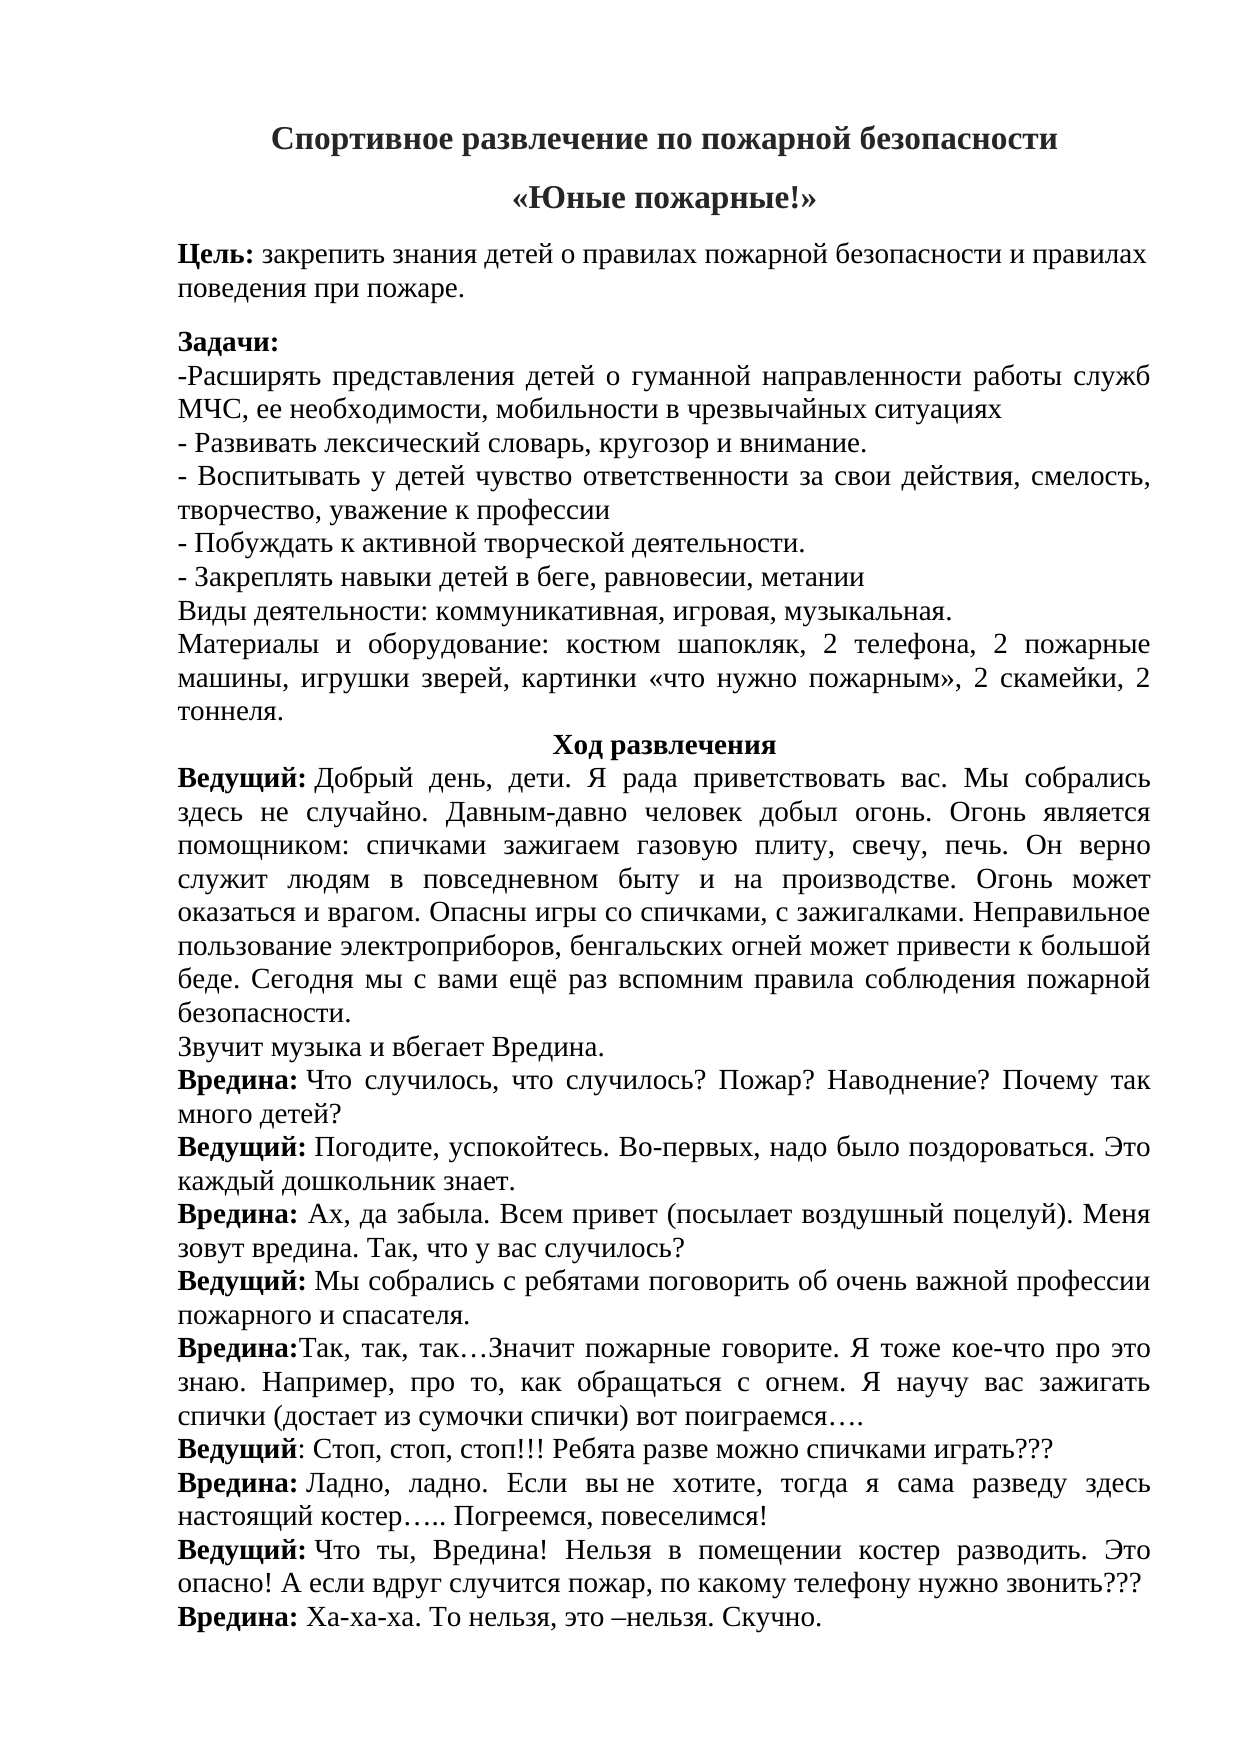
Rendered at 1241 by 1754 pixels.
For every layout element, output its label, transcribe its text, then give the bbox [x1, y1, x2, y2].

text Вредина: Ладно, ладно. Если вы не хотите, тогда я сама разведу здесь настоящий костер….. Погреемся, повеселимся! [177, 1465, 1152, 1532]
text Ведущий: Мы собрались с ребятами поговорить об очень важной профессии пожарного и спасателя. [177, 1263, 1152, 1331]
text - Закреплять навыки детей в беге, равновесии, метании [177, 559, 1152, 593]
text Звучит музыка и вбегает Вредина. [177, 1029, 1152, 1062]
text Ведущий: Погодите, успокойтесь. Во-первых, надо было поздороваться. Это каждый дошкольник знает. [177, 1129, 1152, 1196]
text -Расширять представления детей о гуманной направленности работы служб МЧС, ее необходимости, мобильности в чрезвычайных ситуациях [177, 358, 1152, 425]
text Виды деятельности: коммуникативная, игровая, музыкальная. [177, 593, 1152, 626]
text Ведущий: Что ты, Вредина! Нельзя в помещении костер разводить. Это опасно! А если вдруг случится пожар, по какому телефону нужно звонить??? [177, 1532, 1152, 1599]
text Вредина: Что случилось, что случилось? Пожар? Наводнение? Почему так много детей? [177, 1062, 1152, 1129]
text - Развивать лексический словарь, кругозор и внимание. [177, 425, 1152, 458]
text - Побуждать к активной творческой деятельности. [177, 526, 1152, 559]
text Вредина: Ах, да забыла. Всем привет (посылает воздушный поцелуй). Меня зовут вредина. Так, что у вас случилось? [177, 1196, 1152, 1263]
text Вредина:Так, так, так…Значит пожарные говорите. Я тоже кое-что про это знаю. Например, про то, как обращаться с огнем. Я научу вас зажигать спички (достает из сумочки спички) вот поиграемся…. [177, 1331, 1152, 1431]
text Спортивное развлечение по пожарной безопасности [177, 118, 1152, 156]
text Цель: закрепить знания детей о правилах пожарной безопасности и правилах поведения при пожаре. [177, 236, 1152, 303]
text Ход развлечения [177, 727, 1152, 760]
text Ведущий: Стоп, стоп, стоп!!! Ребята разве можно спичками играть??? [177, 1431, 1152, 1465]
text Задачи: [177, 324, 1152, 358]
text Материалы и оборудование: костюм шапокляк, 2 телефона, 2 пожарные машины, игрушки зверей, картинки «что нужно пожарным», 2 скамейки, 2 тоннеля. [177, 626, 1152, 727]
text - Воспитывать у детей чувство ответственности за свои действия, смелость, творчество, уважение к профессии [177, 458, 1152, 526]
text Ведущий: Добрый день, дети. Я рада приветствовать вас. Мы собрались здесь не случайно. Давным-давно человек добыл огонь. Огонь является помощником: спичками зажигаем газовую плиту, свечу, печь. Он верно служит людям в повседневном быту и на производстве. Огонь может оказаться и врагом. Опасны игры со спичками, с зажигалками. Неправильное пользование электроприборов, бенгальских огней может привести к большой беде. Сегодня мы с вами ещё раз вспомним правила соблюдения пожарной безопасности. [177, 760, 1152, 1029]
text «Юные пожарные!» [177, 177, 1152, 216]
text Вредина: Ха-ха-ха. То нельзя, это –нельзя. Скучно. [177, 1599, 1152, 1632]
